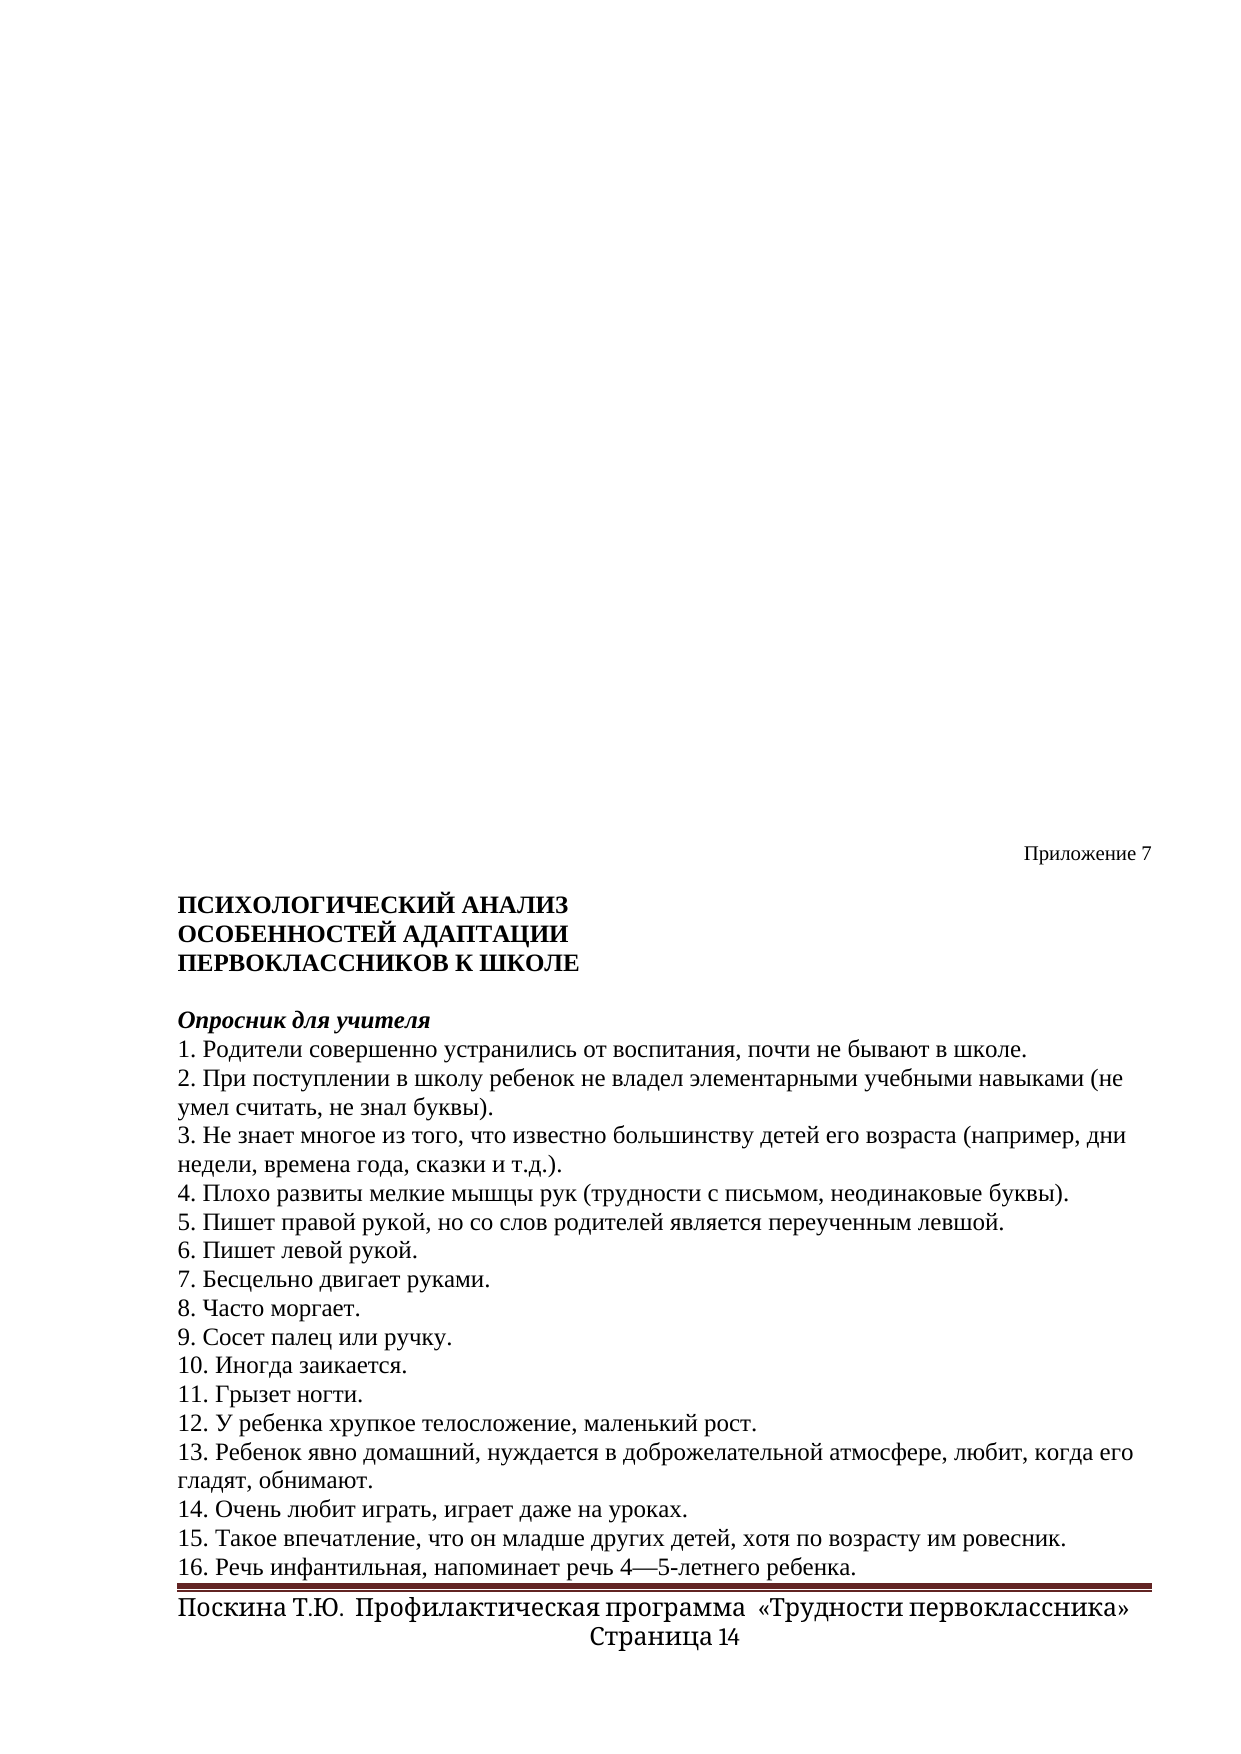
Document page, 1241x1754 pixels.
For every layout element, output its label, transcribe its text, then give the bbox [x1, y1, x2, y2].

text Приложение 7 [177, 841, 1152, 865]
text ПСИХОЛОГИЧЕСКИЙ АНАЛИЗ ОСОБЕННОСТЕЙ АДАПТАЦИИ ПЕРВОКЛАССНИКОВ К ШКОЛЕ [177, 890, 1152, 976]
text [177, 1006, 1152, 1581]
